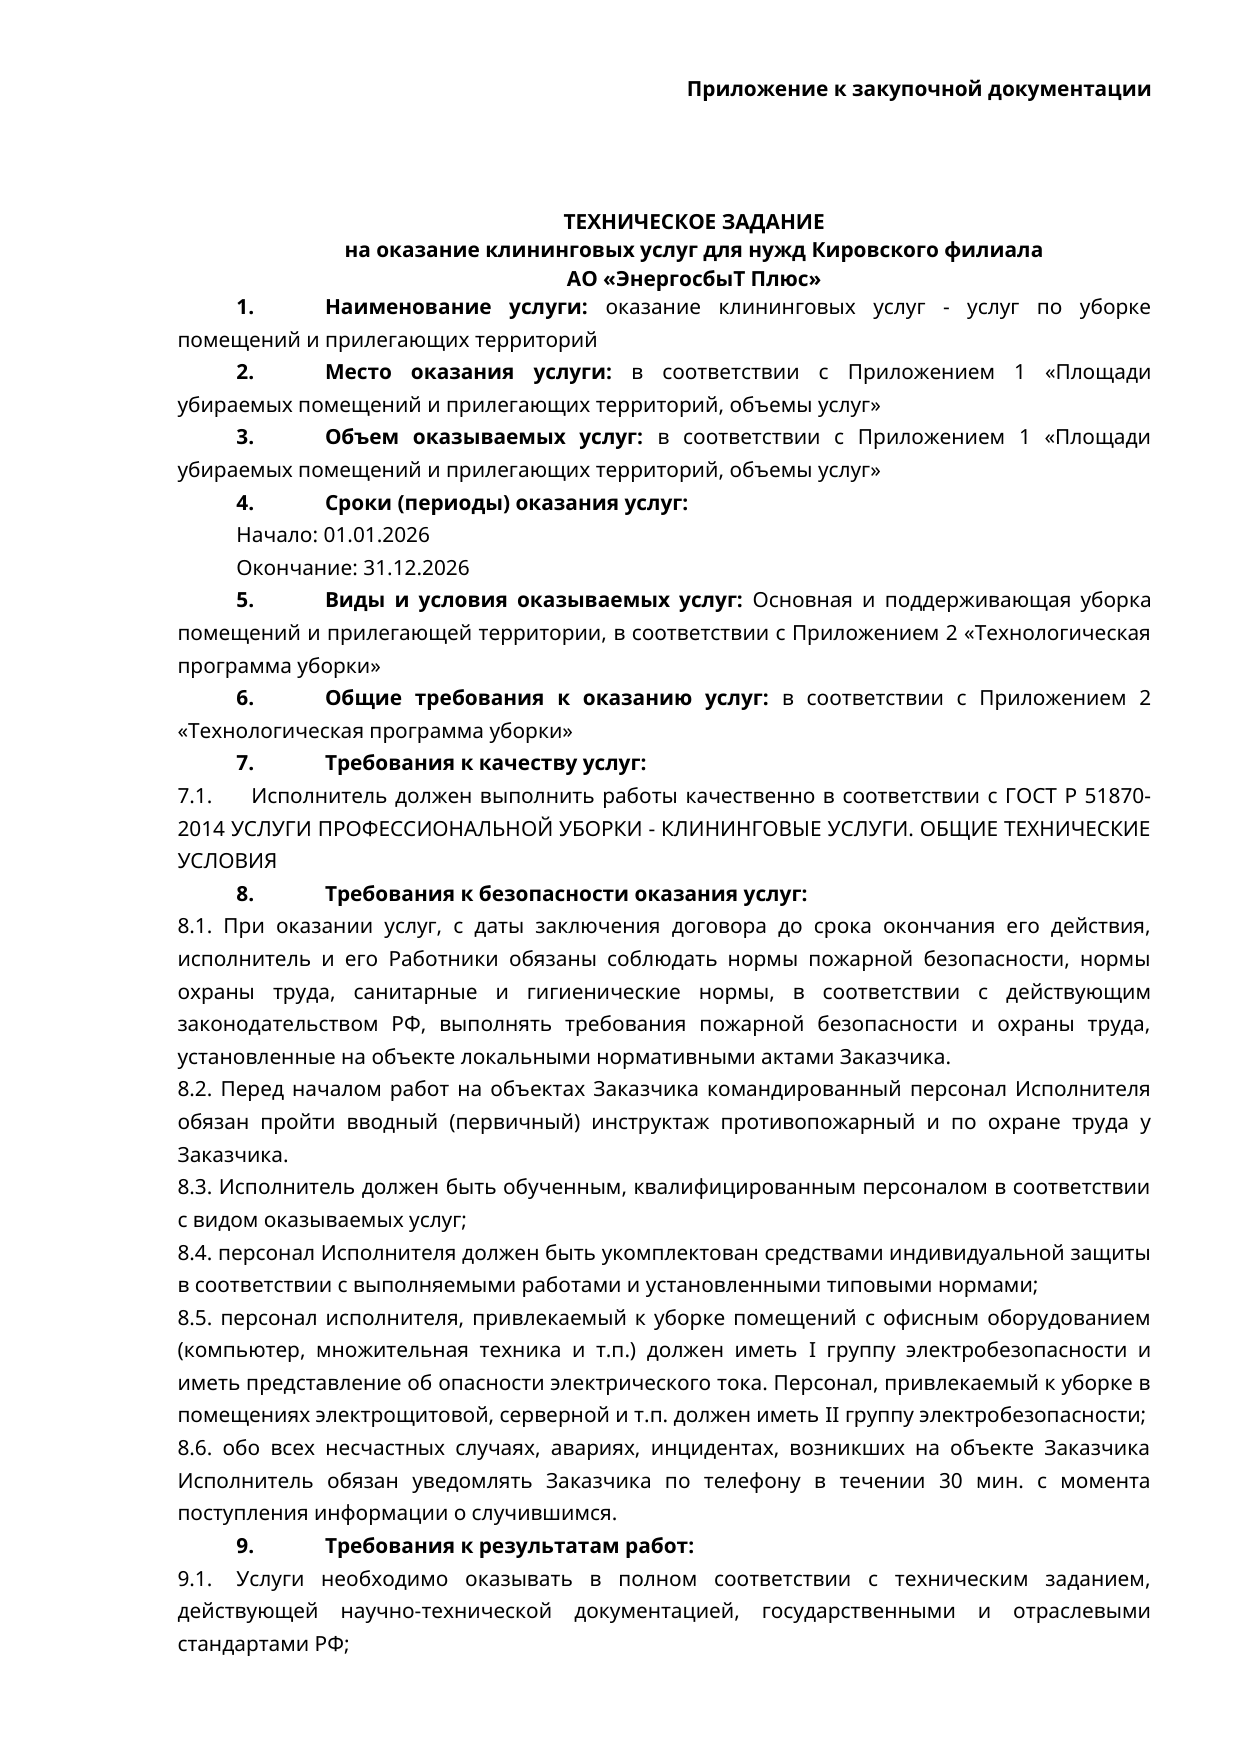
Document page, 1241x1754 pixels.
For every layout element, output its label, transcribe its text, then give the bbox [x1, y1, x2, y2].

list Виды и условия оказываемых услуг: Основная и поддерживающая уборка помещений и прилегающей территории, в соответствии с Приложением 2 «Технологическая программа уборки» [177, 586, 1152, 679]
text 8.2. Перед началом работ на объектах Заказчика командированный персонал Исполнителя обязан пройти вводный (первичный) инструктаж противопожарный и по охране труда у Заказчика. [177, 1074, 1152, 1168]
text Окончание: 31.12.2026 [236, 553, 1152, 581]
list Требования к качеству услуг: [177, 748, 1152, 777]
text 8.1. При оказании услуг, с даты заключения договора до срока окончания его действия, исполнитель и его Работники обязаны соблюдать нормы пожарной безопасности, нормы охраны труда, санитарные и гигиенические нормы, в соответствии с действующим законодательством РФ, выполнять требования пожарной безопасности и охраны труда, установленные на объекте локальными нормативными актами Заказчика. [177, 912, 1152, 1070]
list Объем оказываемых услуг: в соответствии с Приложением 1 «Площади убираемых помещений и прилегающих территорий, объемы услуг» [177, 422, 1152, 483]
text Приложение к закупочной документации [177, 74, 1152, 102]
text 8.3. Исполнитель должен быть обученным, квалифицированным персоналом в соответствии с видом оказываемых услуг; [177, 1172, 1152, 1233]
list Услуги необходимо оказывать в полном соответствии с техническим заданием, действующей научно-технической документацией, государственными и отраслевыми стандартами РФ; [177, 1564, 1152, 1657]
text Начало: 01.01.2026 [236, 520, 1152, 549]
list Требования к результатам работ: [177, 1531, 1152, 1559]
text 8.6. обо всех несчастных случаях, авариях, инцидентах, возникших на объекте Заказчика Исполнитель обязан уведомлять Заказчика по телефону в течении 30 мин. с момента поступления информации о случившимся. [177, 1433, 1152, 1527]
list Требования к безопасности оказания услуг: [177, 879, 1152, 907]
list Исполнитель должен выполнить работы качественно в соответствии с ГОСТ Р 51870-2014 УСЛУГИ ПРОФЕССИОНАЛЬНОЙ УБОРКИ - КЛИНИНГОВЫЕ УСЛУГИ. ОБЩИЕ ТЕХНИЧЕСКИЕ УСЛОВИЯ [177, 781, 1152, 875]
text 8.5. персонал исполнителя, привлекаемый к уборке помещений с офисным оборудованием (компьютер, множительная техника и т.п.) должен иметь I группу электробезопасности и иметь представление об опасности электрического тока. Персонал, привлекаемый к уборке в помещениях электрощитовой, серверной и т.п. должен иметь II группу электробезопасности; [177, 1303, 1152, 1429]
list Наименование услуги: оказание клининговых услуг - услуг по уборке помещений и прилегающих территорий [177, 292, 1152, 353]
text АО «ЭнергосбыТ Плюс» [177, 264, 1152, 292]
text ТЕХНИЧЕСКОЕ ЗАДАНИЕ [177, 207, 1152, 235]
text 8.4. персонал Исполнителя должен быть укомплектован средствами индивидуальной защиты в соответствии с выполняемыми работами и установленными типовыми нормами; [177, 1238, 1152, 1299]
list Место оказания услуги: в соответствии с Приложением 1 «Площади убираемых помещений и прилегающих территорий, объемы услуг» [177, 357, 1152, 418]
text на оказание клининговых услуг для нужд Кировского филиала [177, 235, 1152, 264]
list Сроки (периоды) оказания услуг: [177, 488, 1152, 516]
list Общие требования к оказанию услуг: в соответствии с Приложением 2 «Технологическая программа уборки» [177, 683, 1152, 744]
